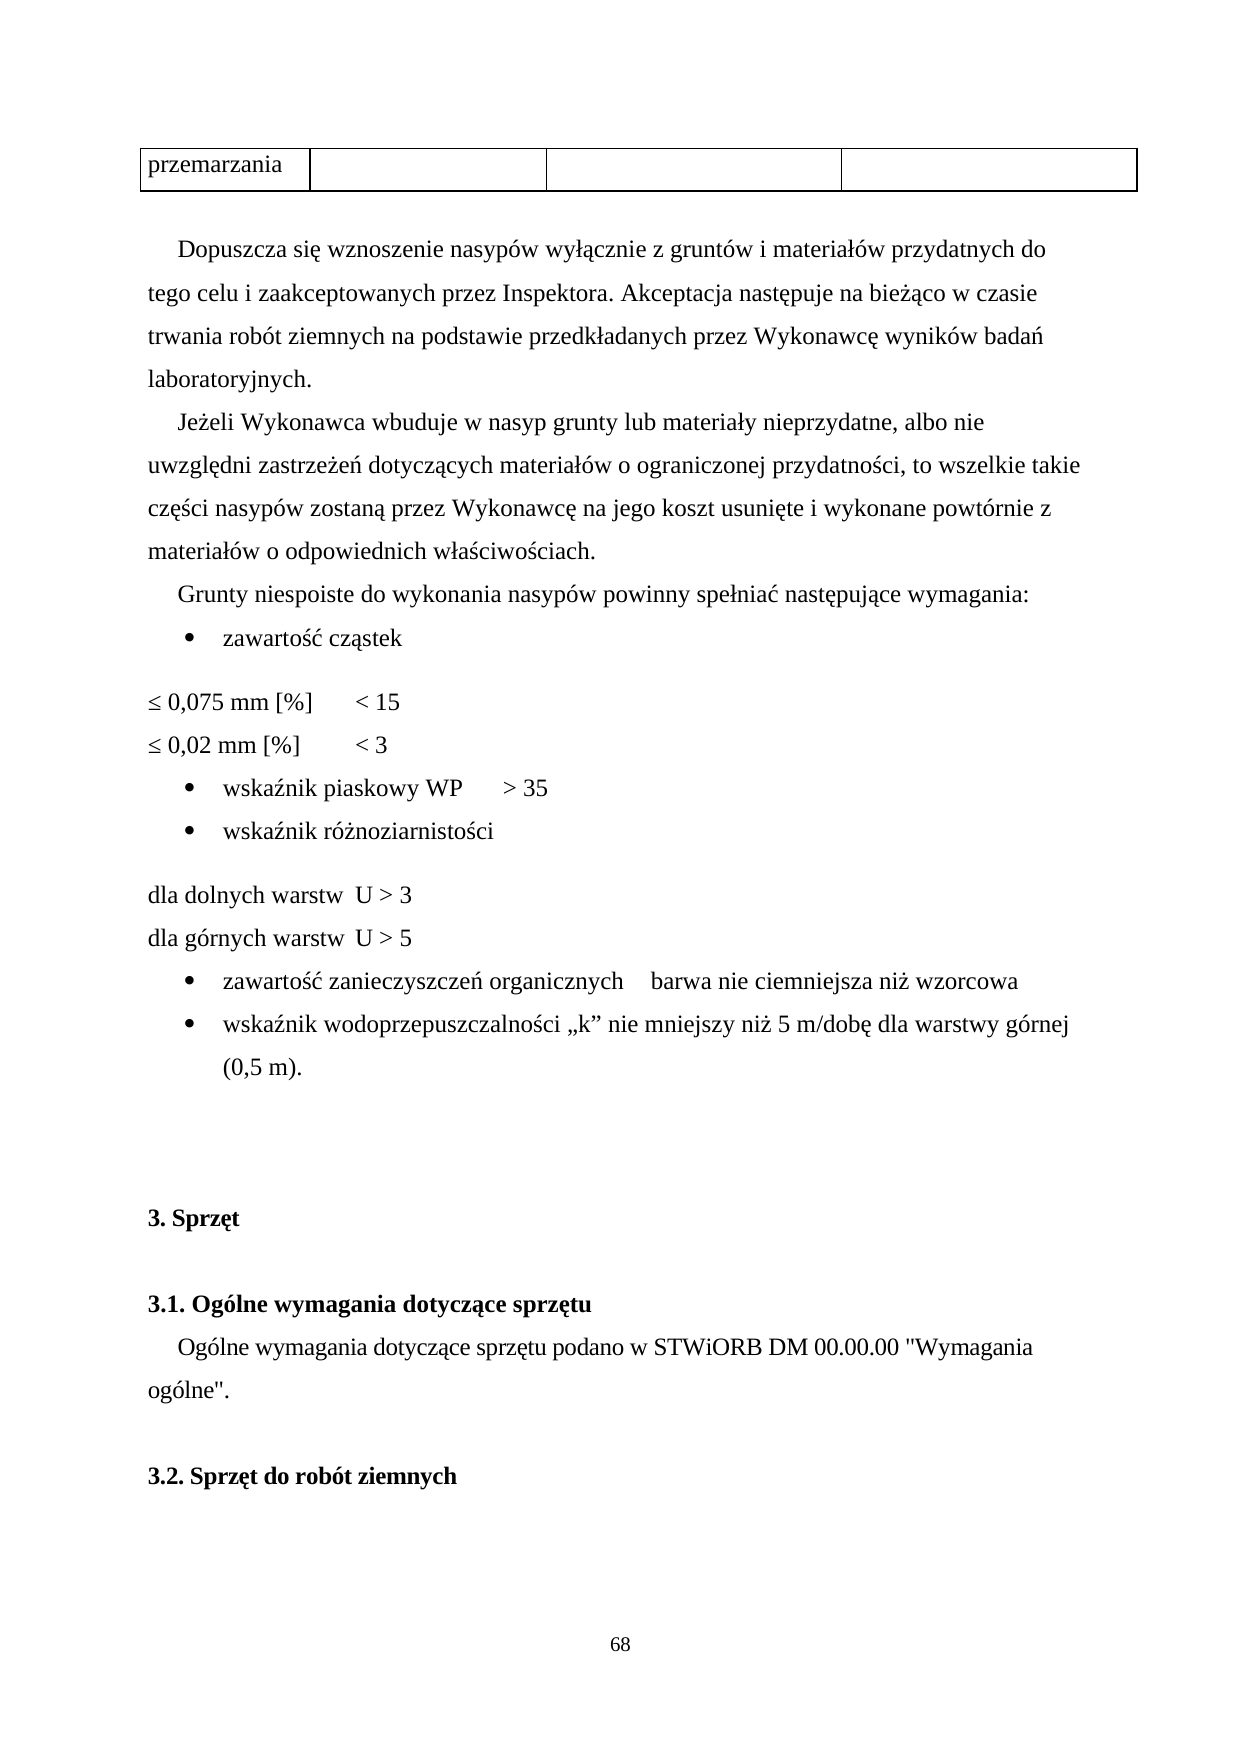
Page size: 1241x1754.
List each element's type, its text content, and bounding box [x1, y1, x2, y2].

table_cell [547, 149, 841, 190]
list zawartość zanieczyszczeń organicznych barwa nie ciemniejsza niż wzorcowa [185, 966, 1093, 995]
text 3.2. Sprzęt do robót ziemnych [148, 1461, 1093, 1490]
text Grunty niespoiste do wykonania nasypów powinny spełniać następujące wymagania: [148, 579, 1093, 608]
text ≤ 0,02 mm [%] < 3 [148, 730, 1093, 758]
text 3.1. Ogólne wymagania dotyczące sprzętu [148, 1289, 1093, 1318]
text dla dolnych warstw U > 3 [148, 880, 1093, 909]
text Jeżeli Wykonawca wbuduje w nasyp grunty lub materiały nieprzydatne, albo nie uwzględni zastrzeżeń dotyczących materiałów o ograniczonej przydatności, to wszelkie takie części nasypów zostaną przez Wykonawcę na jego koszt usunięte i wykonane powtórnie z materiałów o odpowiednich właściwościach. [148, 407, 1093, 565]
text Ogólne wymagania dotyczące sprzętu podano w STWiORB DM 00.00.00 "Wymagania ogólne". [148, 1332, 1093, 1404]
text Dopuszcza się wznoszenie nasypów wyłącznie z gruntów i materiałów przydatnych do tego celu i zaakceptowanych przez Inspektora. Akceptacja następuje na bieżąco w czasie trwania robót ziemnych na podstawie przedkładanych przez Wykonawcę wyników badań laboratoryjnych. [148, 234, 1093, 393]
list wskaźnik wodoprzepuszczalności „k” nie mniejszy niż 5 m/dobę dla warstwy górnej (0,5 m). [185, 1009, 1093, 1081]
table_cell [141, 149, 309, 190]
list wskaźnik piaskowy WP > 35 [185, 773, 1093, 802]
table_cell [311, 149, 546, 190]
list wskaźnik różnoziarnistości [185, 816, 1093, 845]
list zawartość cząstek [185, 623, 1093, 651]
text ≤ 0,075 mm [%] < 15 [148, 687, 1093, 715]
text 3. Sprzęt [148, 1203, 1093, 1231]
text dla górnych warstw U > 5 [148, 923, 1093, 952]
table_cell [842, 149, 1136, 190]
